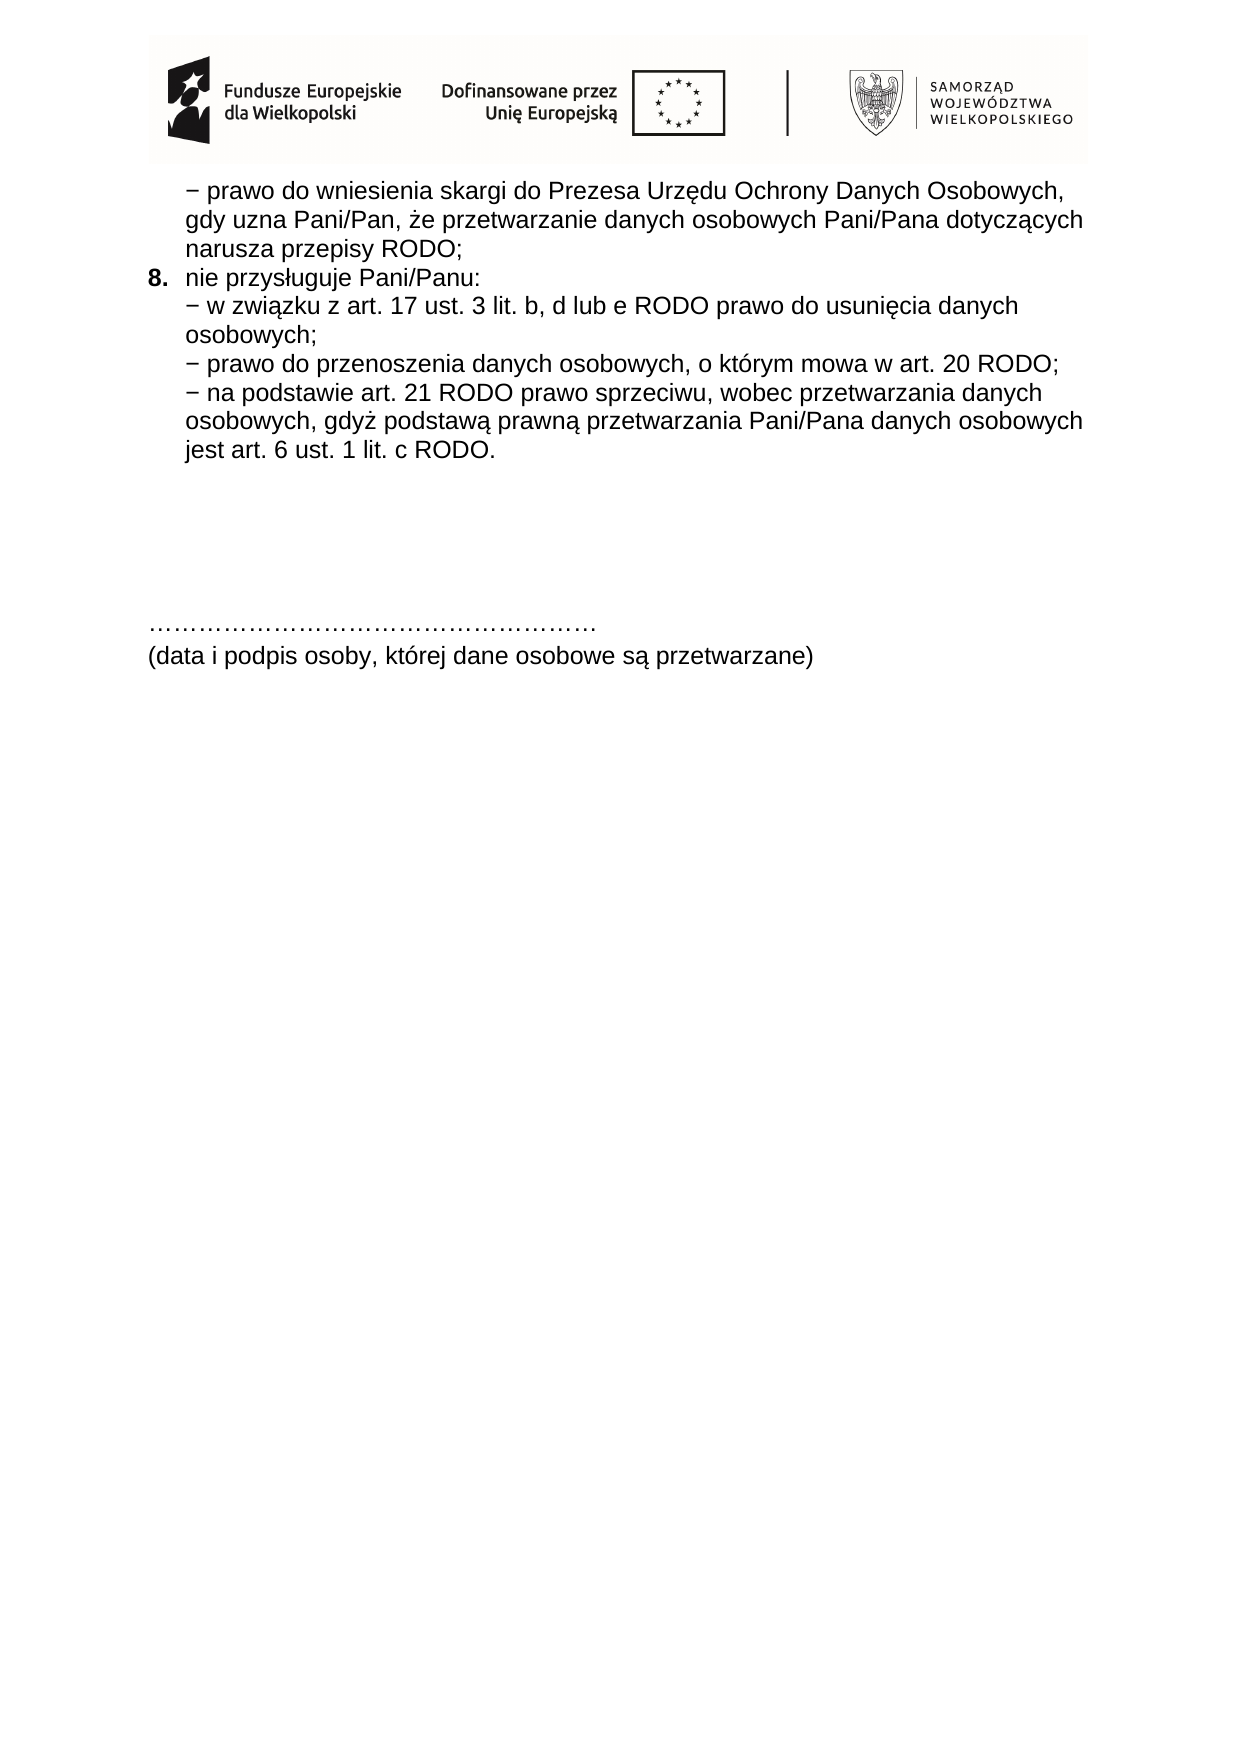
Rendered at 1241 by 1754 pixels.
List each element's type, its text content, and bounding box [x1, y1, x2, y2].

list − prawo do wniesienia skargi do Prezesa Urzędu Ochrony Danych Osobowych, gdy uzna Pani/Pan, że przetwarzanie danych osobowych Pani/Pana dotyczących narusza przepisy RODO; [185, 148, 1093, 263]
list nie przysługuje Pani/Panu: [148, 263, 1093, 291]
list − w związku z art. 17 ust. 3 lit. b, d lub e RODO prawo do usunięcia danych osobowych; [185, 291, 1093, 349]
text (data i podpis osoby, której dane osobowe są przetwarzane) [148, 641, 1093, 669]
list − na podstawie art. 21 RODO prawo sprzeciwu, wobec przetwarzania danych osobowych, gdyż podstawą prawną przetwarzania Pani/Pana danych osobowych jest art. 6 ust. 1 lit. c RODO. [185, 378, 1093, 464]
list − prawo do przenoszenia danych osobowych, o którym mowa w art. 20 RODO; [185, 349, 1093, 378]
text ……………………………………………… [148, 608, 1093, 636]
picture [147, 35, 1088, 163]
